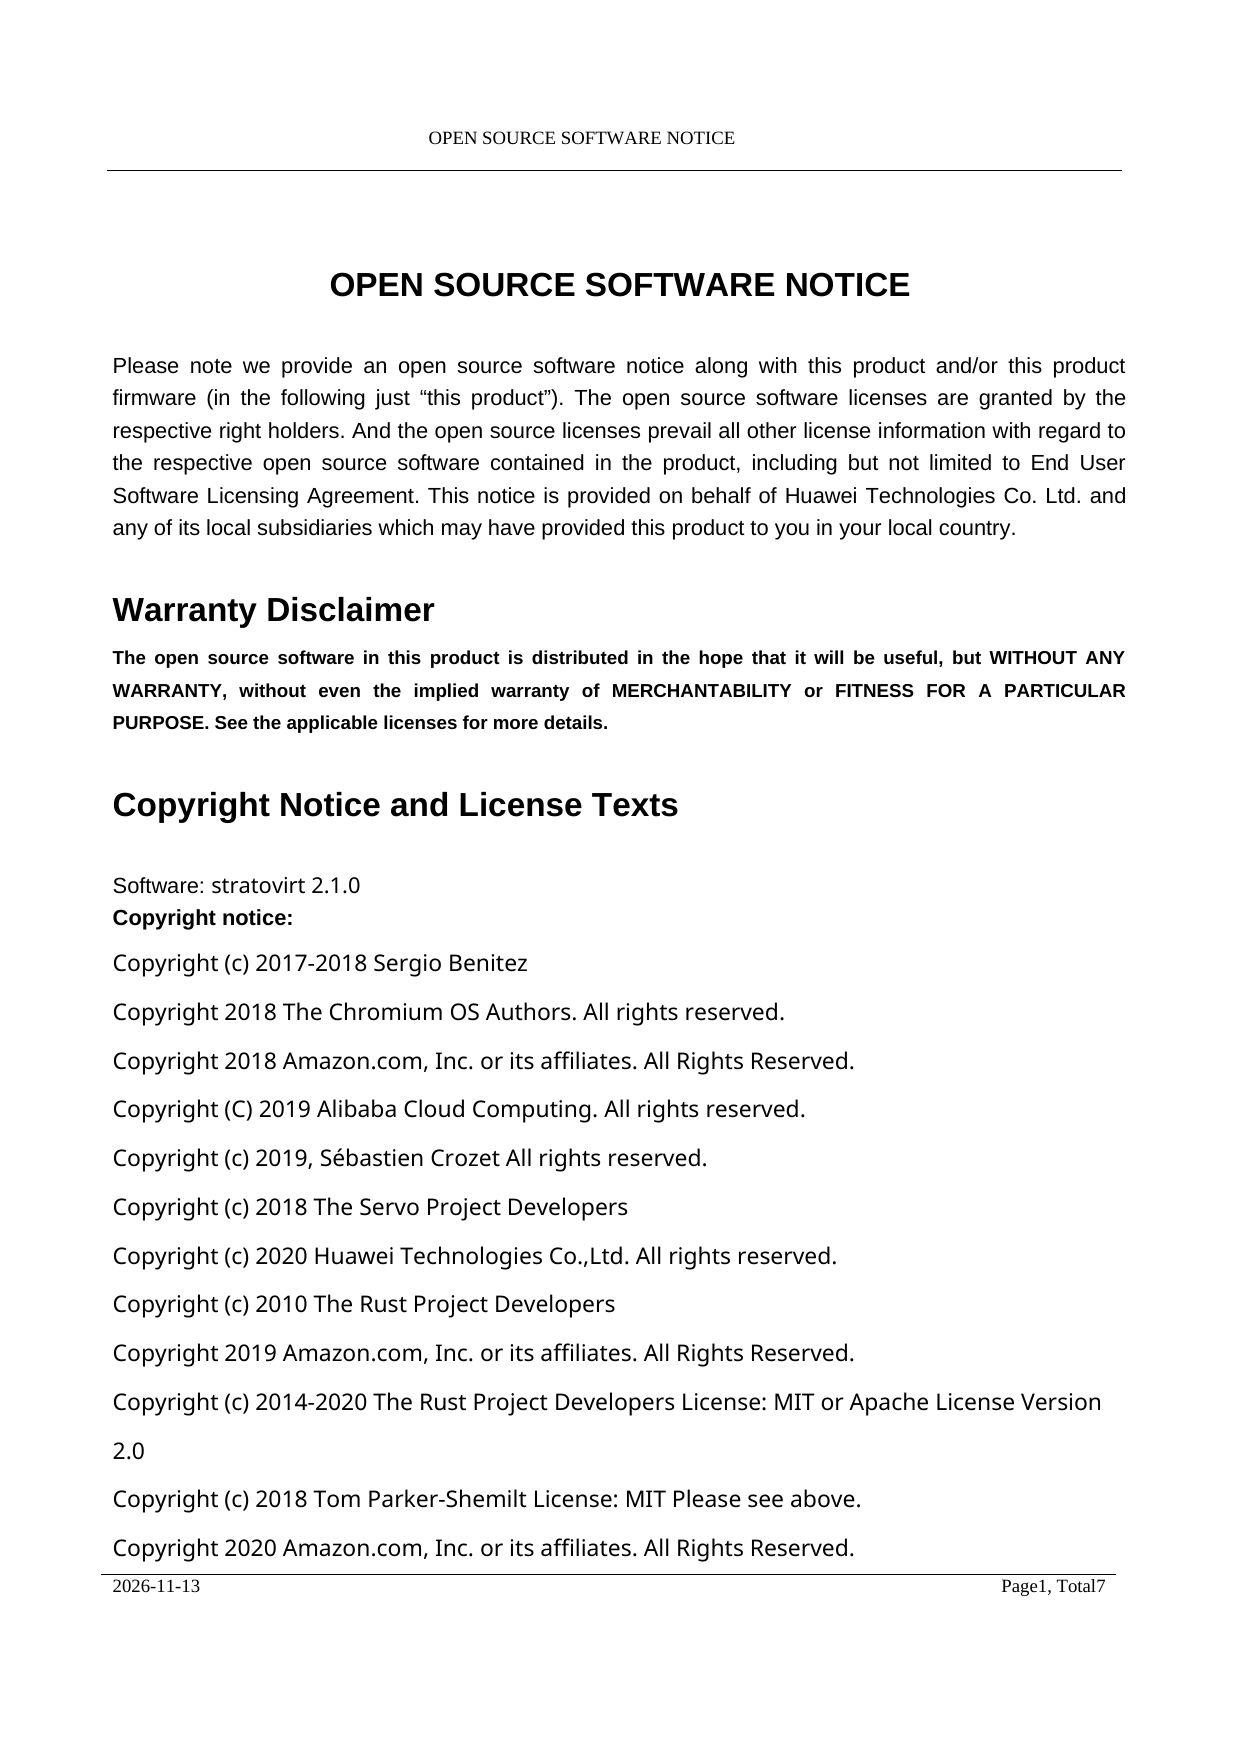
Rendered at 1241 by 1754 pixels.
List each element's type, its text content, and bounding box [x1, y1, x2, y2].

text Software: stratovirt 2.1.0 [112, 869, 1128, 901]
text OPEN SOURCE SOFTWARE NOTICE [112, 251, 1128, 316]
text Copyright notice: [112, 901, 1128, 934]
text Warranty Disclaimer [112, 576, 1128, 641]
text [112, 947, 1128, 1564]
text The open source software in this product is distributed in the hope that it will be useful, but WITHOUT ANY WARRANTY, without even the implied warranty of MERCHANTABILITY or FITNESS FOR A PARTICULAR PURPOSE. See the applicable licenses for more details. [112, 641, 1128, 739]
text Please note we provide an open source software notice along with this product and/or this product firmware (in the following just “this product”). The open source software licenses are granted by the respective right holders. And the open source licenses prevail all other license information with regard to the respective open source software contained in the product, including but not limited to End User Software Licensing Agreement. This notice is provided on behalf of Huawei Technologies Co. Ltd. and any of its local subsidiaries which may have provided this product to you in your local country. [112, 349, 1128, 544]
text Copyright Notice and License Texts [112, 771, 1128, 836]
